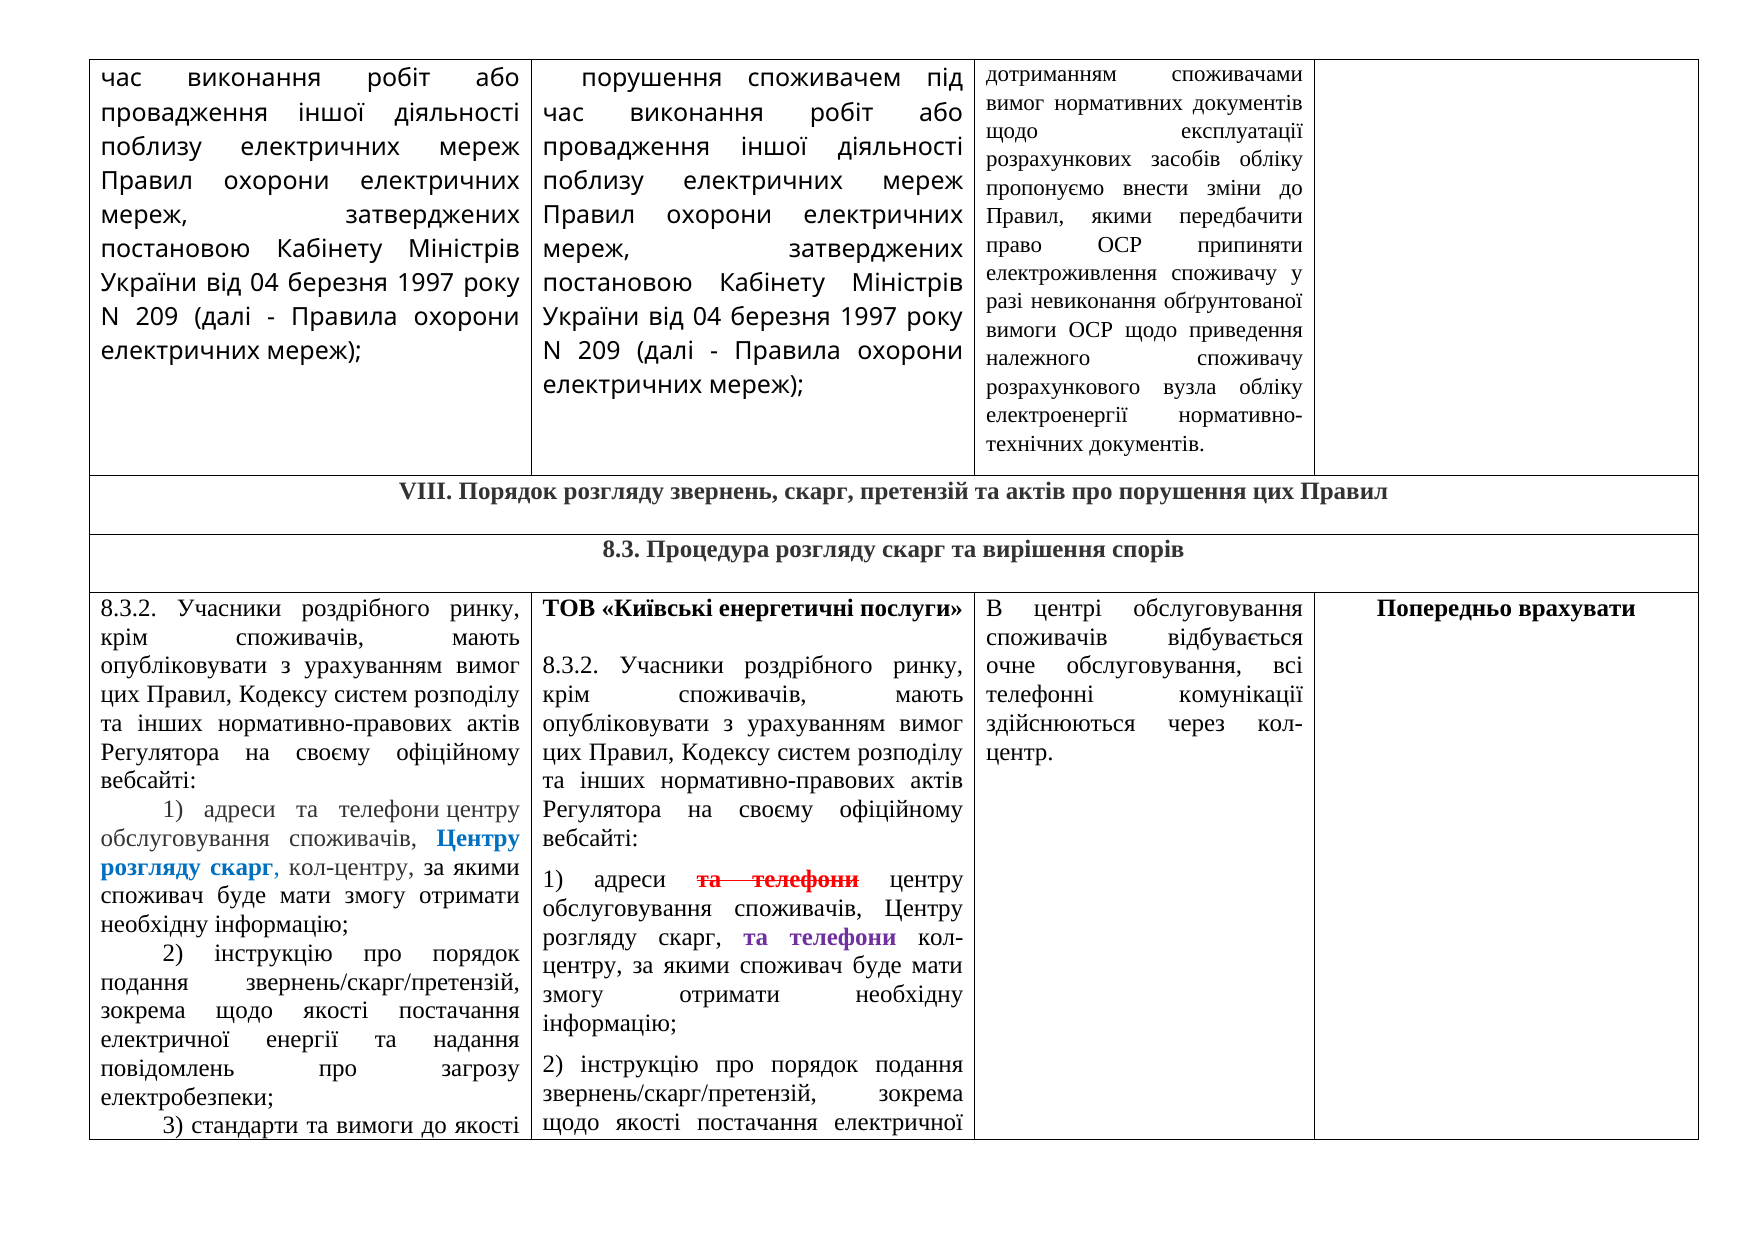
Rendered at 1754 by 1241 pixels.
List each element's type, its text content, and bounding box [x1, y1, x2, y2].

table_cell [975, 60, 1314, 475]
table_cell 8.3. Процедура розгляду скарг та вирішення спорів [90, 535, 1698, 592]
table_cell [532, 593, 974, 1139]
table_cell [975, 593, 1314, 1139]
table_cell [1315, 593, 1698, 1139]
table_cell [532, 60, 974, 475]
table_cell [90, 60, 531, 475]
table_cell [90, 593, 531, 1139]
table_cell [1315, 60, 1698, 475]
table_cell VIII. Порядок розгляду звернень, скарг, претензій та актів про порушення цих Правил [90, 476, 1698, 533]
